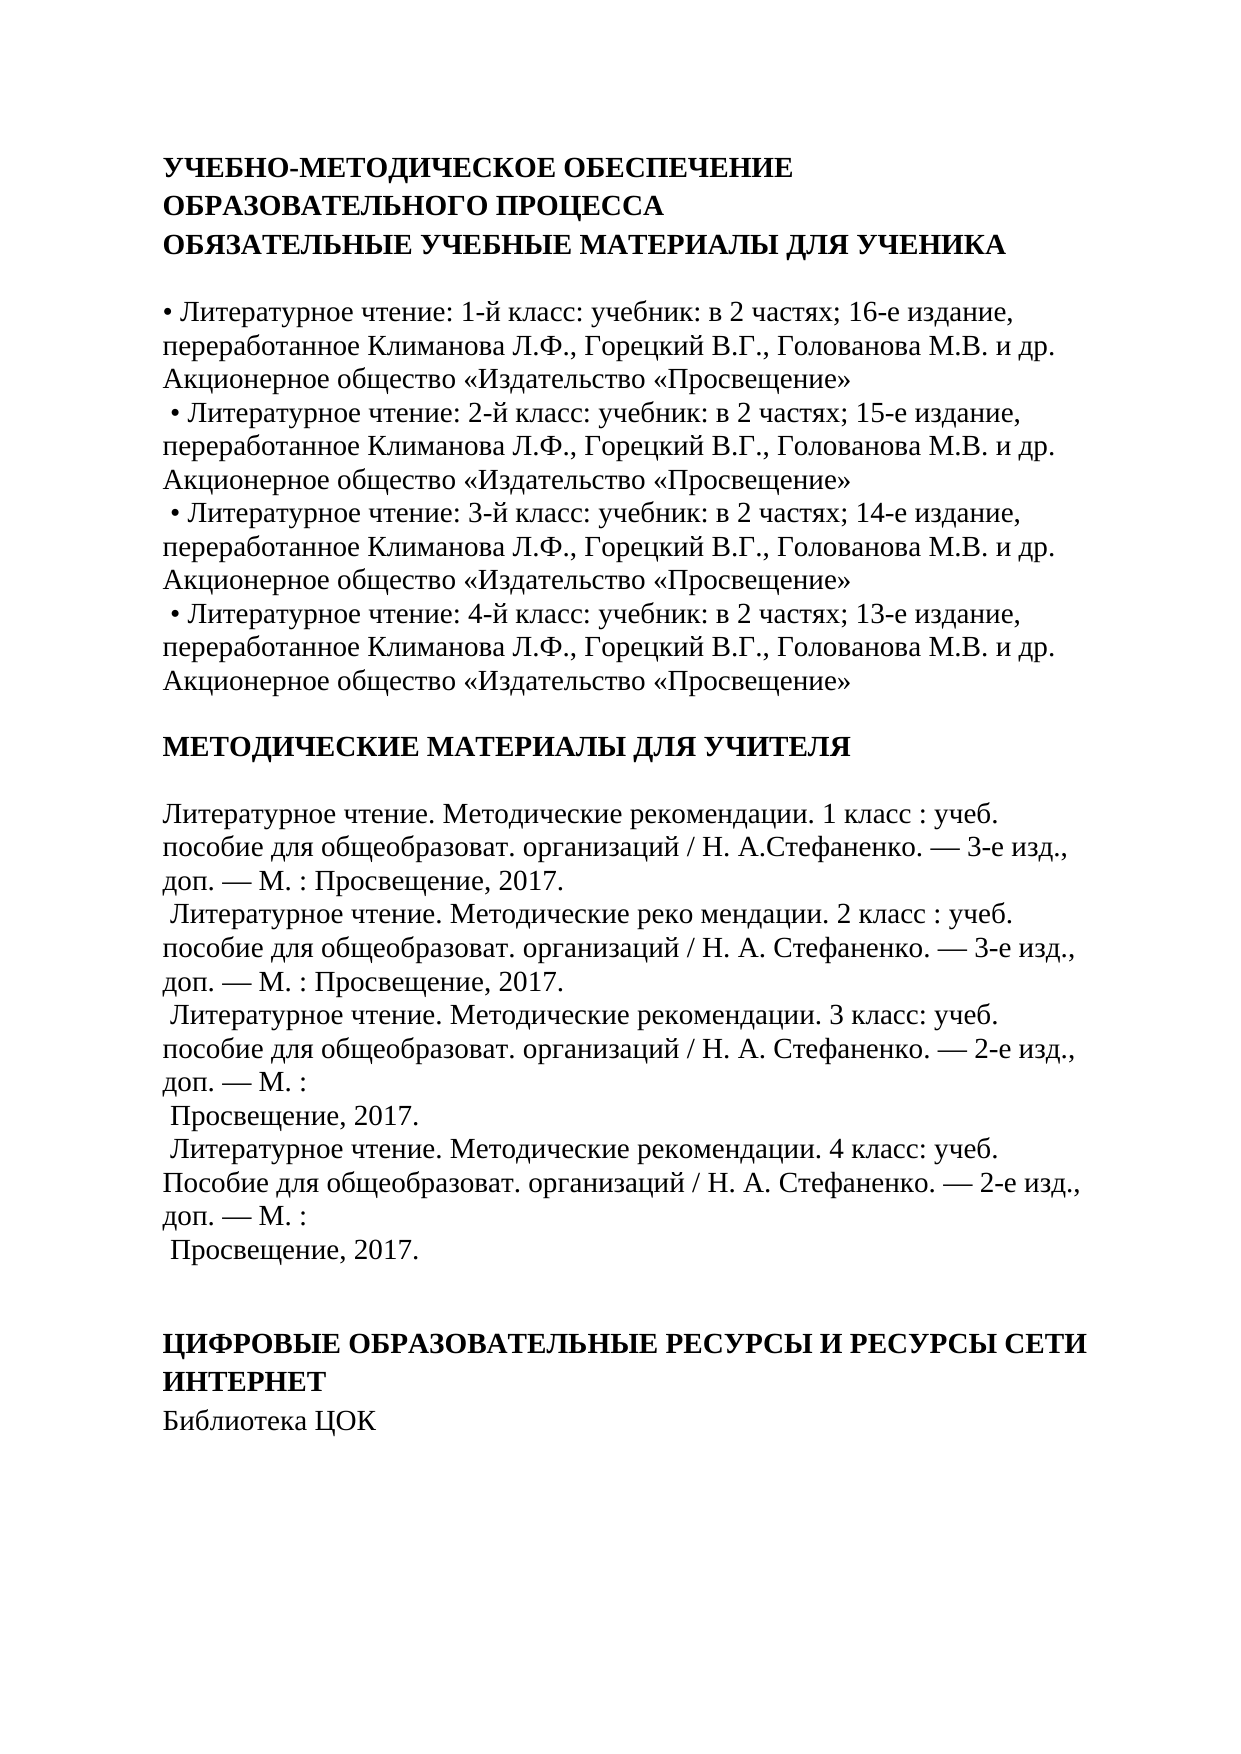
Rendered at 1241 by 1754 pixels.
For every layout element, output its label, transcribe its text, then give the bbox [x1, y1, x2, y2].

text УЧЕБНО-МЕТОДИЧЕСКОЕ ОБЕСПЕЧЕНИЕ ОБРАЗОВАТЕЛЬНОГО ПРОЦЕССА [162, 150, 1090, 222]
text Библиотека ЦОК [162, 1403, 1090, 1436]
text МЕТОДИЧЕСКИЕ МАТЕРИАЛЫ ДЛЯ УЧИТЕЛЯ [162, 729, 1090, 762]
text • Литературное чтение: 1-й класс: учебник: в 2 частях; 16-е издание, переработанное Климанова Л.Ф., Горецкий В.Г., Голованова М.В. и др. Акционерное общество «Издательство «Просвещение» • Литературное чтение: 2-й класс: учебник: в 2 частях; 15-е издание, переработанное Климанова Л.Ф., Горецкий В.Г., Голованова М.В. и др. Акционерное общество «Издательство «Просвещение» • Литературное чтение: 3-й класс: учебник: в 2 частях; 14-е издание, переработанное Климанова Л.Ф., Горецкий В.Г., Голованова М.В. и др. Акционерное общество «Издательство «Просвещение» • Литературное чтение: 4-й класс: учебник: в 2 частях; 13-е издание, переработанное Климанова Л.Ф., Горецкий В.Г., Голованова М.В. и др. Акционерное общество «Издательство «Просвещение» [162, 294, 1090, 697]
text ОБЯЗАТЕЛЬНЫЕ УЧЕБНЫЕ МАТЕРИАЛЫ ДЛЯ УЧЕНИКА [162, 227, 1090, 261]
text ЦИФРОВЫЕ ОБРАЗОВАТЕЛЬНЫЕ РЕСУРСЫ И РЕСУРСЫ СЕТИ ИНТЕРНЕТ [162, 1326, 1090, 1398]
text Литературное чтение. Методические рекомендации. 1 класс : учеб. пособие для общеобразоват. организаций / Н. А.Стефаненко. — 3-е изд., доп. — М. : Просвещение, 2017. Литературное чтение. Методические реко мендации. 2 класс : учеб. пособие для общеобразоват. организаций / Н. А. Стефаненко. — 3-е изд., доп. — М. : Просвещение, 2017. Литературное чтение. Методические рекомендации. 3 класс: учеб. пособие для общеобразоват. организаций / Н. А. Стефаненко. — 2-е изд., доп. — М. : Просвещение, 2017. Литературное чтение. Методические рекомендации. 4 класс: учеб. Пособие для общеобразоват. организаций / Н. А. Стефаненко. — 2-е изд., доп. — М. : Просвещение, 2017. [162, 796, 1090, 1293]
